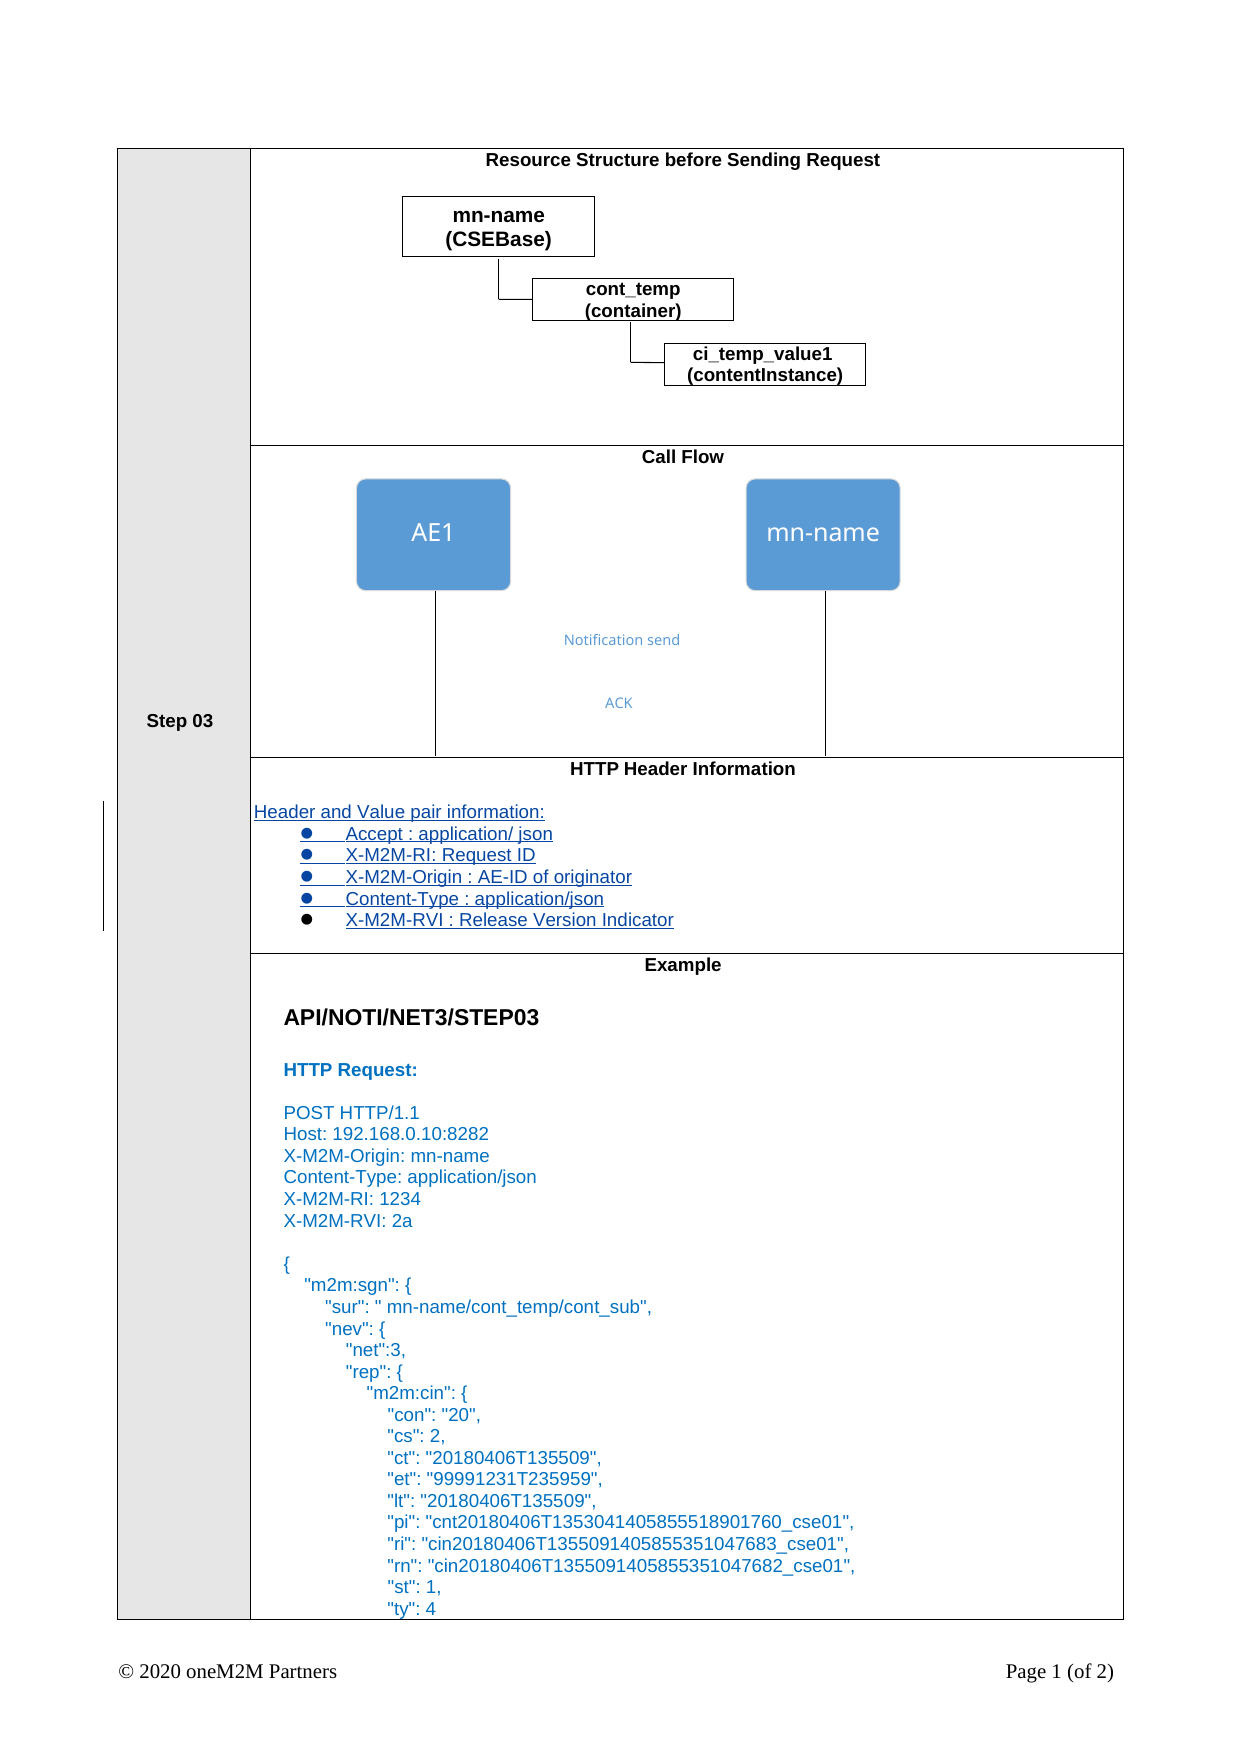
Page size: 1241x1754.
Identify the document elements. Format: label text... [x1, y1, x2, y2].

table_cell Resource Structure before Sending Request [251, 149, 1123, 444]
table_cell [251, 954, 1123, 1619]
table_cell HTTP Header Information [251, 758, 1123, 952]
table_cell Call Flow [251, 446, 1123, 757]
table_cell Step 03 [118, 149, 250, 1619]
